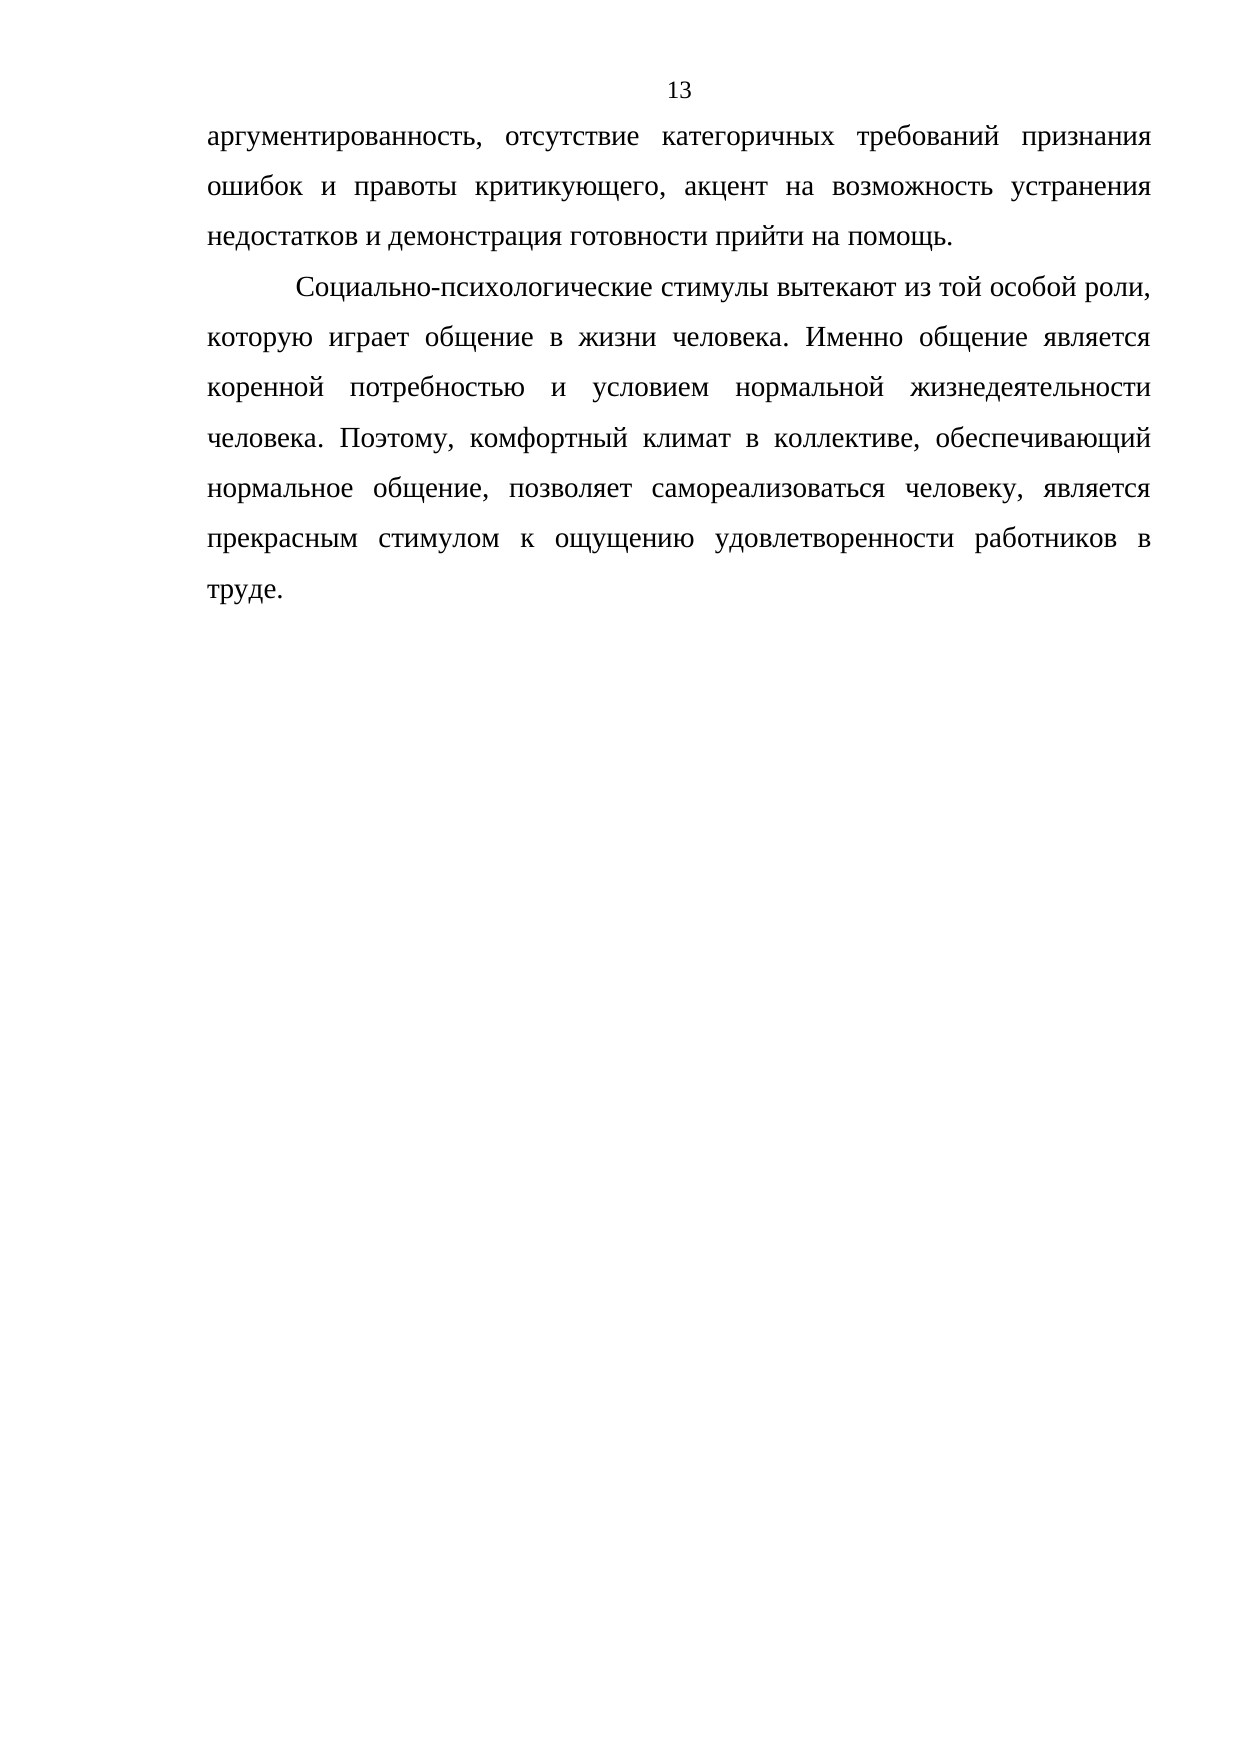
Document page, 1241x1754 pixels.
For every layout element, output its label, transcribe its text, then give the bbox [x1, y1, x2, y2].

text Социально-психологические стимулы вытекают из той особой роли, которую играет общение в жизни человека. Именно общение является коренной потребностью и условием нормальной жизнедеятельности человека. Поэтому, комфортный климат в коллективе, обеспечивающий нормальное общение, позволяет самореализоваться человеку, является прекрасным стимулом к ощущению удовлетворенности работников в труде. [207, 269, 1152, 604]
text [207, 118, 1152, 252]
